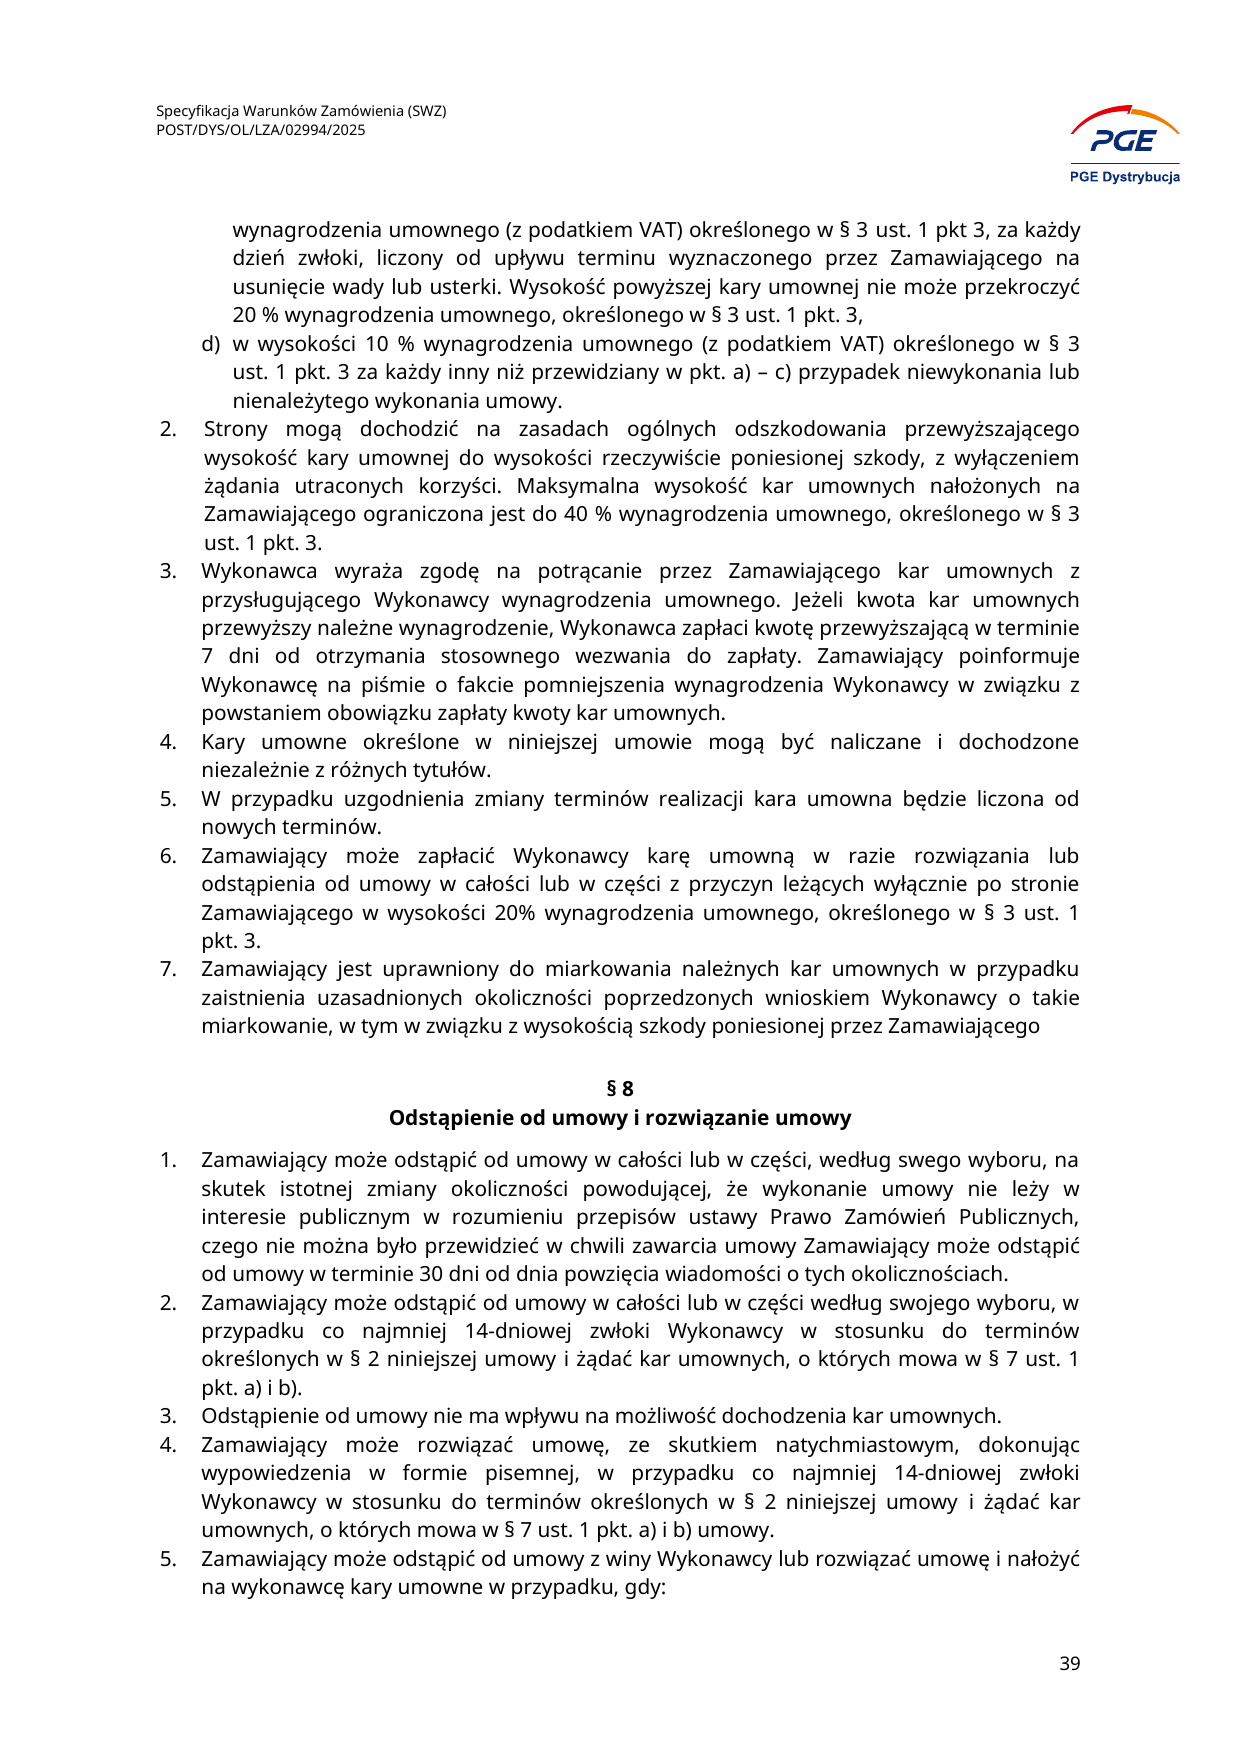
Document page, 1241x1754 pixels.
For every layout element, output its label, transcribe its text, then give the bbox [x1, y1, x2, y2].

list Zamawiający jest uprawniony do miarkowania należnych kar umownych w przypadku zaistnienia uzasadnionych okoliczności poprzedzonych wnioskiem Wykonawcy o takie miarkowanie, w tym w związku z wysokością szkody poniesionej przez Zamawiającego [159, 954, 1081, 1040]
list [201, 215, 1081, 329]
list Odstąpienie od umowy nie ma wpływu na możliwość dochodzenia kar umownych. [159, 1401, 1081, 1430]
list Strony mogą dochodzić na zasadach ogólnych odszkodowania przewyższającego wysokość kary umownej do wysokości rzeczywiście poniesionej szkody, z wyłączeniem żądania utraconych korzyści. Maksymalna wysokość kar umownych nałożonych na Zamawiającego ograniczona jest do 40 % wynagrodzenia umownego, określonego w § 3 ust. 1 pkt. 3. [159, 414, 1081, 556]
list Zamawiający może rozwiązać umowę, ze skutkiem natychmiastowym, dokonując wypowiedzenia w formie pisemnej, w przypadku co najmniej 14-dniowej zwłoki Wykonawcy w stosunku do terminów określonych w § 2 niniejszej umowy i żądać kar umownych, o których mowa w § 7 ust. 1 pkt. a) i b) umowy. [159, 1430, 1081, 1544]
list Zamawiający może odstąpić od umowy w całości lub w części według swojego wyboru, w przypadku co najmniej 14-dniowej zwłoki Wykonawcy w stosunku do terminów określonych w § 2 niniejszej umowy i żądać kar umownych, o których mowa w § 7 ust. 1 pkt. a) i b). [159, 1288, 1081, 1401]
list W przypadku uzgodnienia zmiany terminów realizacji kara umowna będzie liczona od nowych terminów. [159, 784, 1081, 841]
list Wykonawca wyraża zgodę na potrącanie przez Zamawiającego kar umownych z przysługującego Wykonawcy wynagrodzenia umownego. Jeżeli kwota kar umownych przewyższy należne wynagrodzenie, Wykonawca zapłaci kwotę przewyższającą w terminie 7 dni od otrzymania stosownego wezwania do zapłaty. Zamawiający poinformuje Wykonawcę na piśmie o fakcie pomniejszenia wynagrodzenia Wykonawcy w związku z powstaniem obowiązku zapłaty kwoty kar umownych. [159, 556, 1081, 727]
text § 8 [159, 1074, 1081, 1103]
list Zamawiający może odstąpić od umowy w całości lub w części, według swego wyboru, na skutek istotnej zmiany okoliczności powodującej, że wykonanie umowy nie leży w interesie publicznym w rozumieniu przepisów ustawy Prawo Zamówień Publicznych, czego nie można było przewidzieć w chwili zawarcia umowy Zamawiający może odstąpić od umowy w terminie 30 dni od dnia powzięcia wiadomości o tych okolicznościach. [159, 1146, 1081, 1288]
list Kary umowne określone w niniejszej umowie mogą być naliczane i dochodzone niezależnie z różnych tytułów. [159, 727, 1081, 784]
list w wysokości 10 % wynagrodzenia umownego (z podatkiem VAT) określonego w § 3 ust. 1 pkt. 3 za każdy inny niż przewidziany w pkt. a) – c) przypadek niewykonania lub nienależytego wykonania umowy. [201, 329, 1081, 414]
list Zamawiający może odstąpić od umowy z winy Wykonawcy lub rozwiązać umowę i nałożyć na wykonawcę kary umowne w przypadku, gdy: [159, 1544, 1081, 1601]
text Odstąpienie od umowy i rozwiązanie umowy [159, 1103, 1081, 1131]
list Zamawiający może zapłacić Wykonawcy karę umowną w razie rozwiązania lub odstąpienia od umowy w całości lub w części z przyczyn leżących wyłącznie po stronie Zamawiającego w wysokości 20% wynagrodzenia umownego, określonego w § 3 ust. 1 pkt. 3. [159, 841, 1081, 954]
